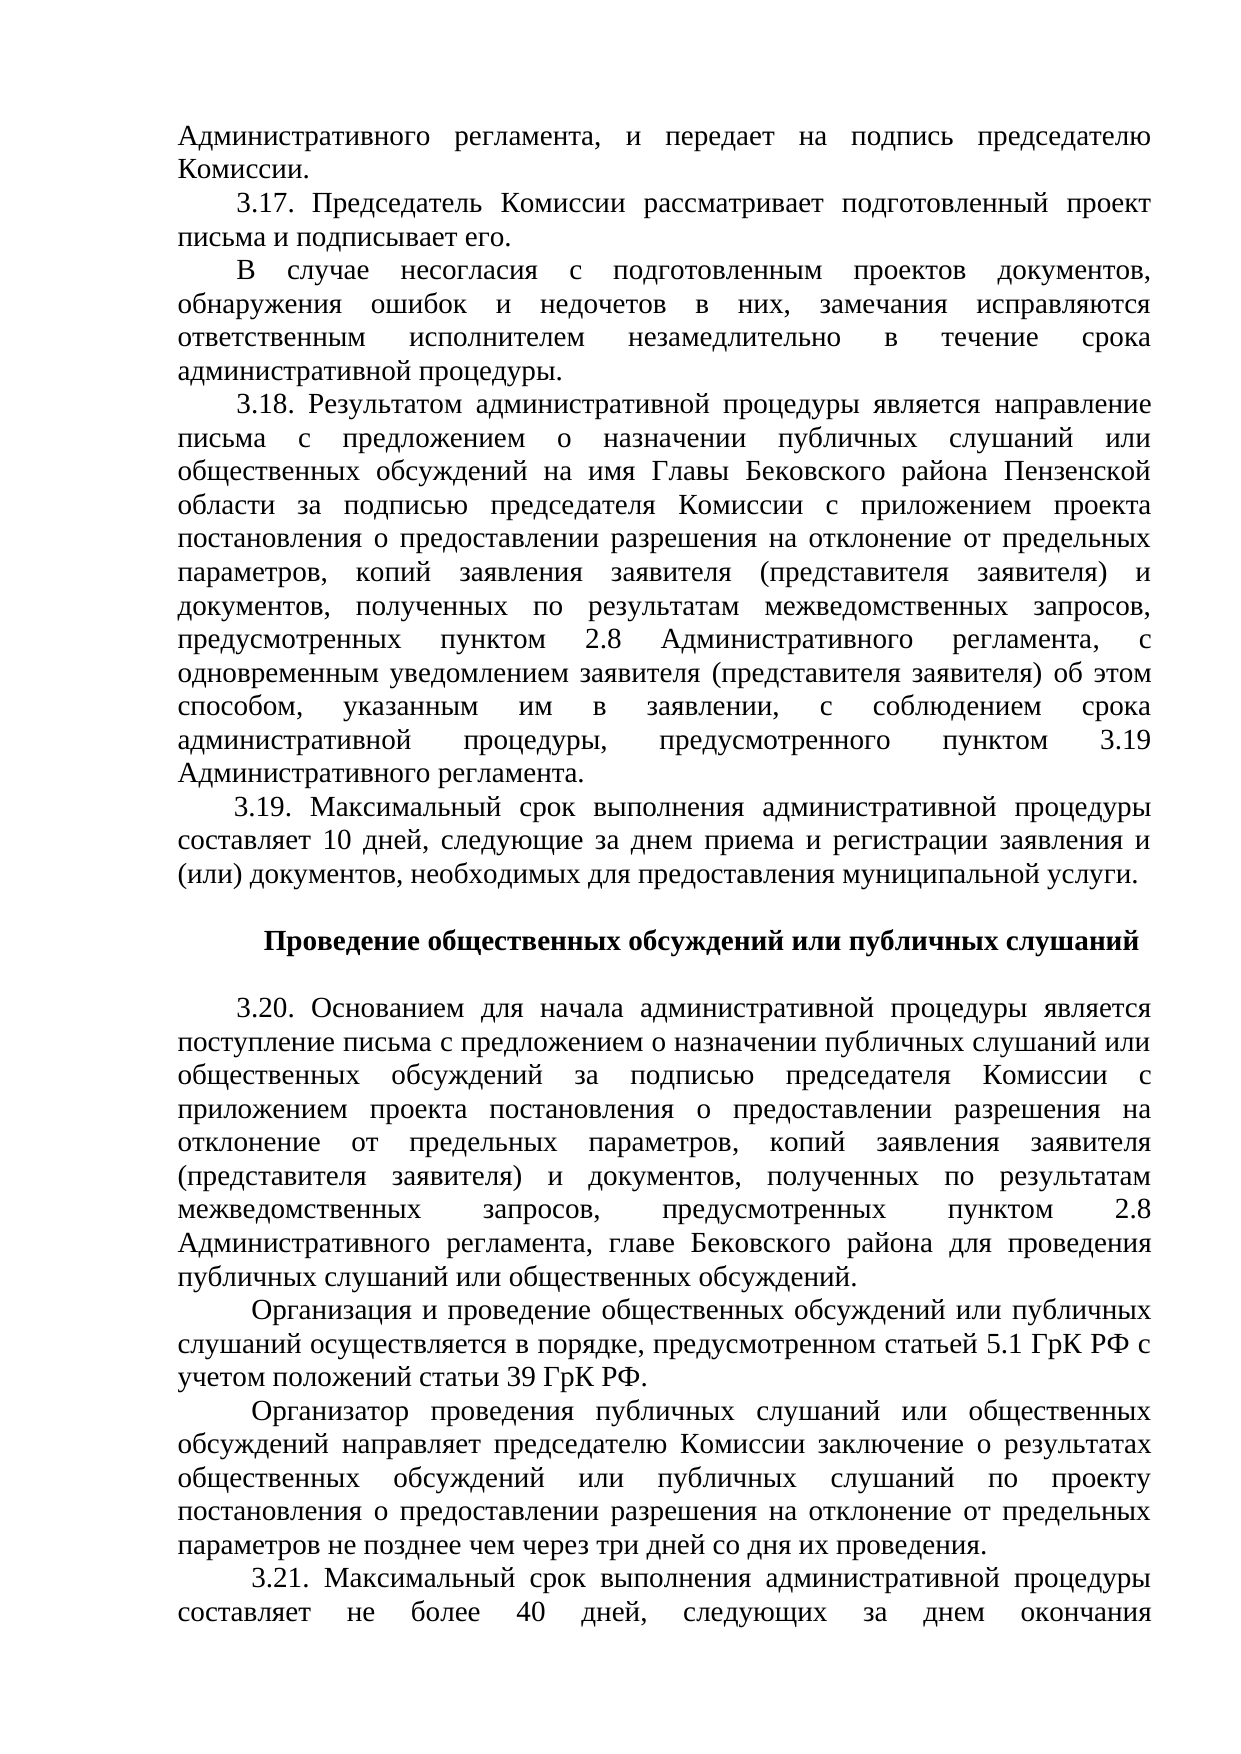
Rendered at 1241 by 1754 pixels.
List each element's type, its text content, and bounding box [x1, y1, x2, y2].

text 3.19. Максимальный срок выполнения административной процедуры составляет 10 дней, следующие за днем приема и регистрации заявления и (или) документов, необходимых для предоставления муниципальной услуги. [177, 789, 1152, 889]
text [177, 1561, 1152, 1628]
text Проведение общественных обсуждений или публичных слушаний [177, 923, 1152, 957]
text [177, 118, 1152, 185]
text 3.20. Основанием для начала административной процедуры является поступление письма с предложением о назначении публичных слушаний или общественных обсуждений за подписью председателя Комиссии с приложением проекта постановления о предоставлении разрешения на отклонение от предельных параметров, копий заявления заявителя (представителя заявителя) и документов, полученных по результатам межведомственных запросов, предусмотренных пунктом 2.8 Административного регламента, главе Бековского района для проведения публичных слушаний или общественных обсуждений. [177, 990, 1152, 1292]
text Организация и проведение общественных обсуждений или публичных слушаний осуществляется в порядке, предусмотренном статьей 5.1 ГрК РФ с учетом положений статьи 39 ГрК РФ. [177, 1292, 1152, 1393]
text В случае несогласия с подготовленным проектов документов, обнаружения ошибок и недочетов в них, замечания исправляются ответственным исполнителем незамедлительно в течение срока административной процедуры. [177, 252, 1152, 386]
text Организатор проведения публичных слушаний или общественных обсуждений направляет председателю Комиссии заключение о результатах общественных обсуждений или публичных слушаний по проекту постановления о предоставлении разрешения на отклонение от предельных параметров не позднее чем через три дней со дня их проведения. [177, 1393, 1152, 1561]
text 3.17. Председатель Комиссии рассматривает подготовленный проект письма и подписывает его. [177, 185, 1152, 252]
text 3.18. Результатом административной процедуры является направление письма с предложением о назначении публичных слушаний или общественных обсуждений на имя Главы Бековского района Пензенской области за подписью председателя Комиссии с приложением проекта постановления о предоставлении разрешения на отклонение от предельных параметров, копий заявления заявителя (представителя заявителя) и документов, полученных по результатам межведомственных запросов, предусмотренных пунктом 2.8 Административного регламента, с одновременным уведомлением заявителя (представителя заявителя) об этом способом, указанным им в заявлении, с соблюдением срока административной процедуры, предусмотренного пунктом 3.19 Административного регламента. [177, 386, 1152, 789]
